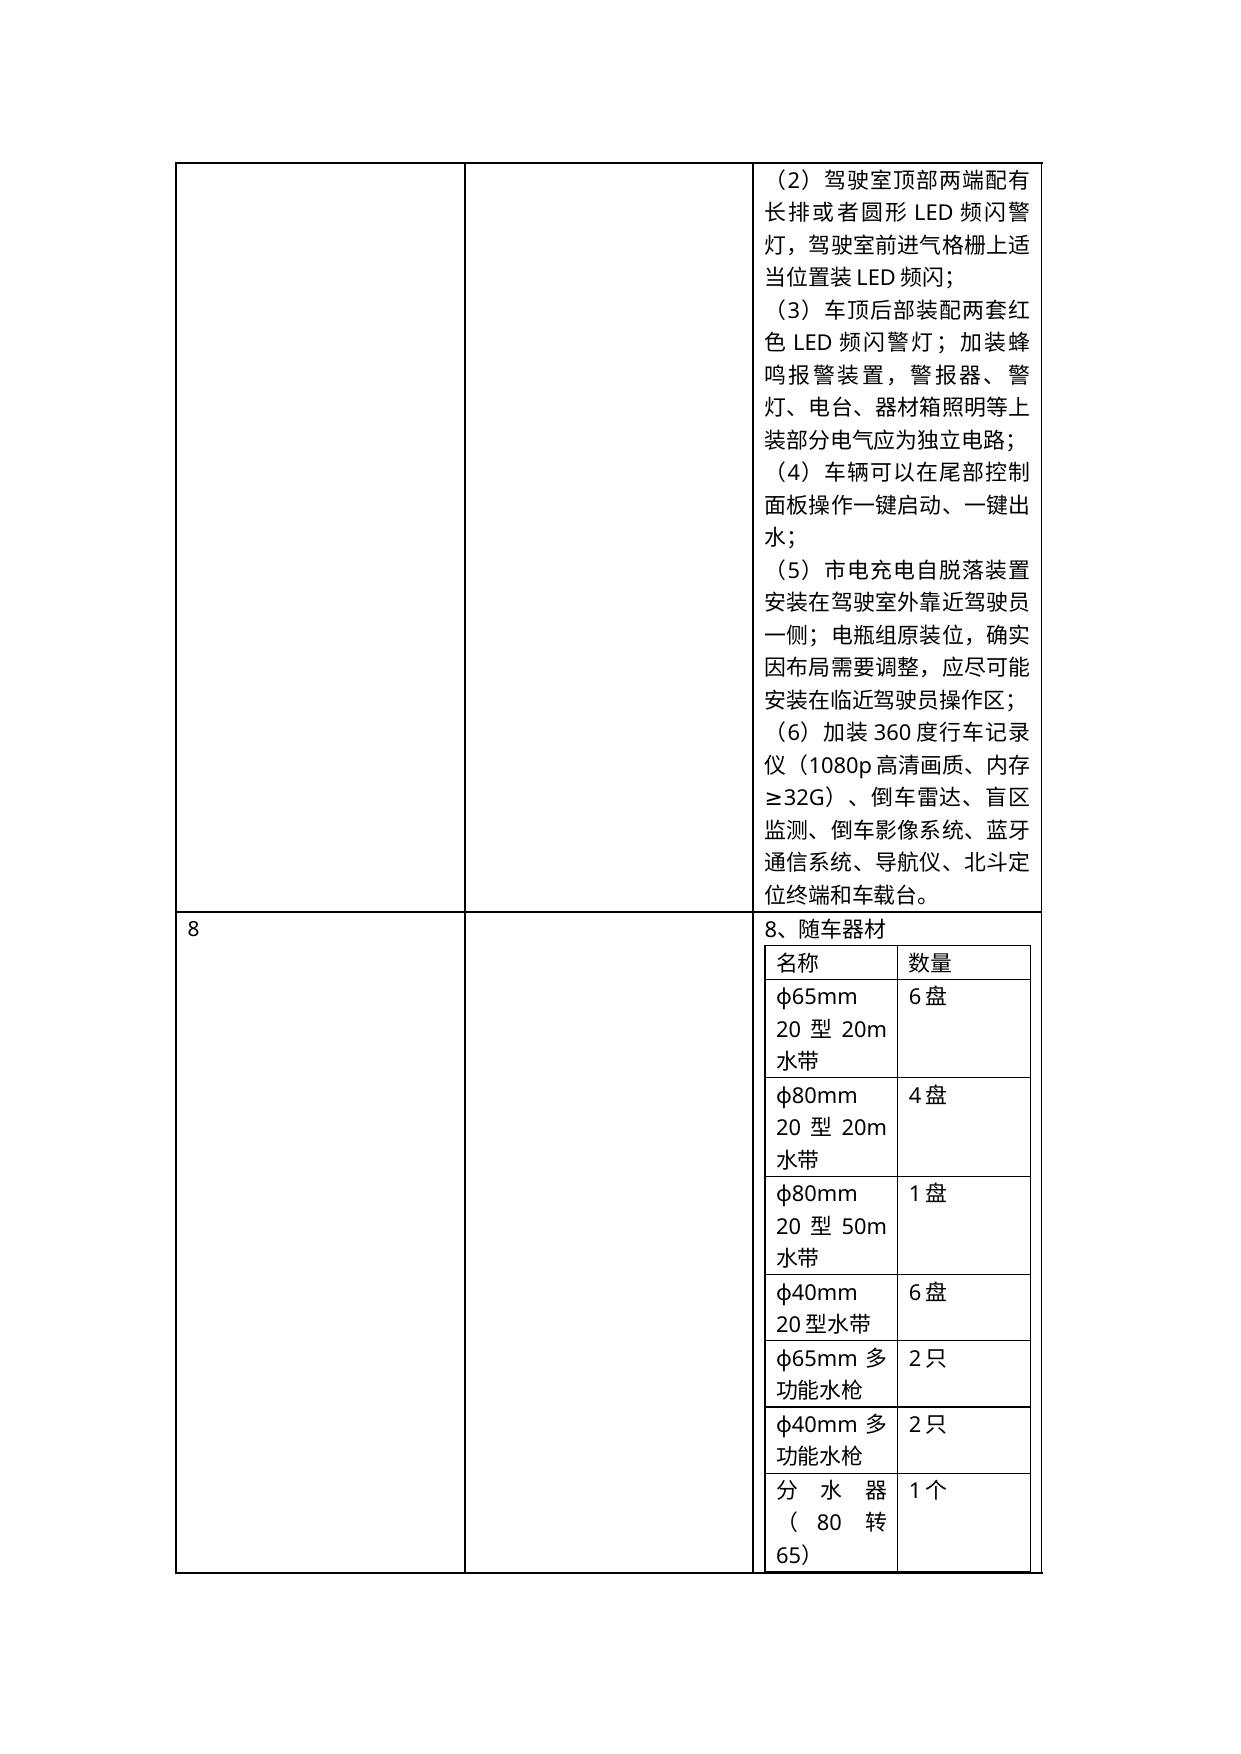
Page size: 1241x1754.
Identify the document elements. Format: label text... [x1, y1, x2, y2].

table_cell [466, 164, 752, 911]
table_cell 7 [177, 164, 464, 911]
table_cell 8、随车器材 [754, 913, 1041, 1572]
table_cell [754, 164, 1041, 911]
table_cell [466, 913, 752, 1572]
table_cell 8 [177, 913, 464, 1572]
